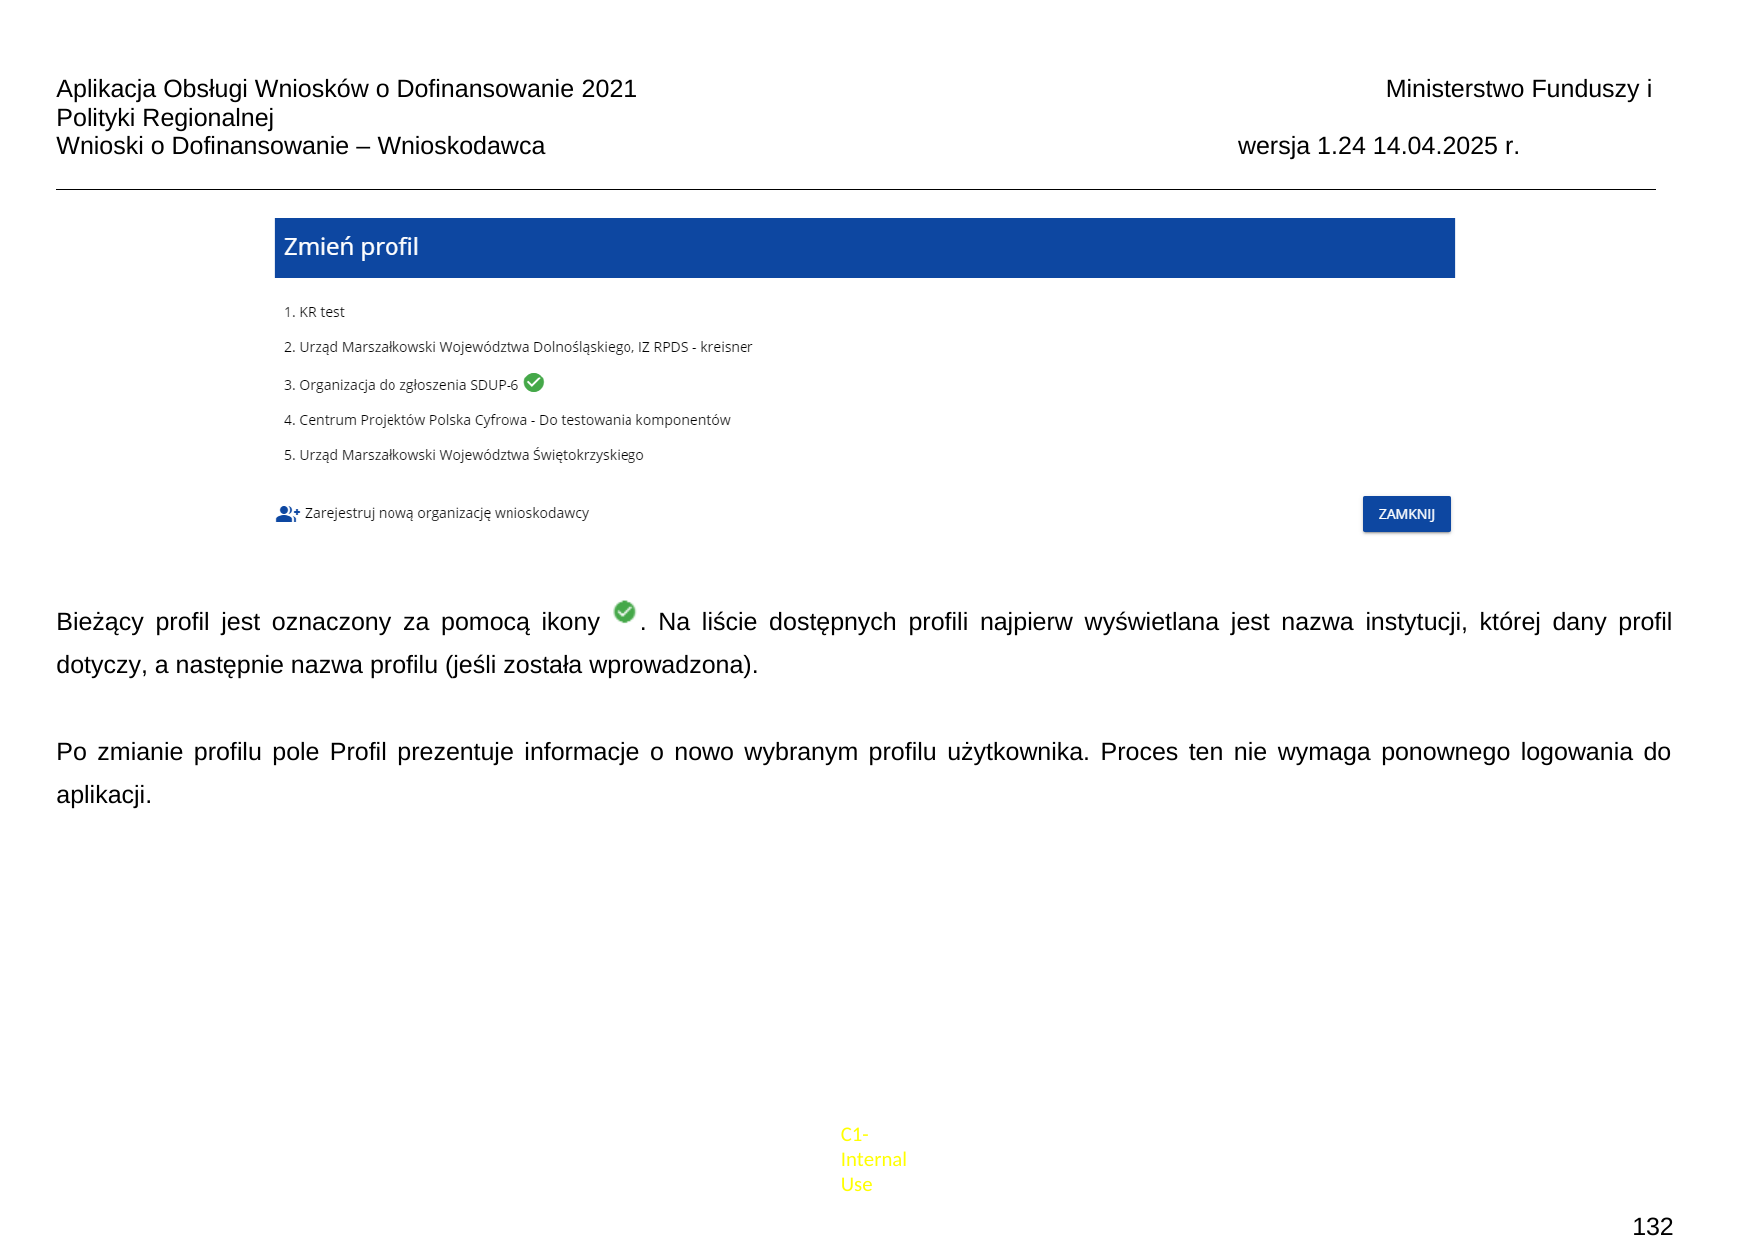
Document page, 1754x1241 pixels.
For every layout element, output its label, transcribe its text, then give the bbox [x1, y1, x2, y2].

text Bieżący profil jest oznaczony za pomocą ikony . Na liście dostępnych profili najpierw wyświetlana jest nazwa instytucji, której dany profil dotyczy, a następnie nazwa profilu (jeśli została wprowadzona). [56, 594, 1674, 679]
picture [612, 593, 640, 631]
text Po zmianie profilu pole Profil prezentuje informacje o nowo wybranym profilu użytkownika. Proces ten nie wymaga ponownego logowania do aplikacji. [56, 737, 1674, 808]
picture [274, 218, 1456, 537]
